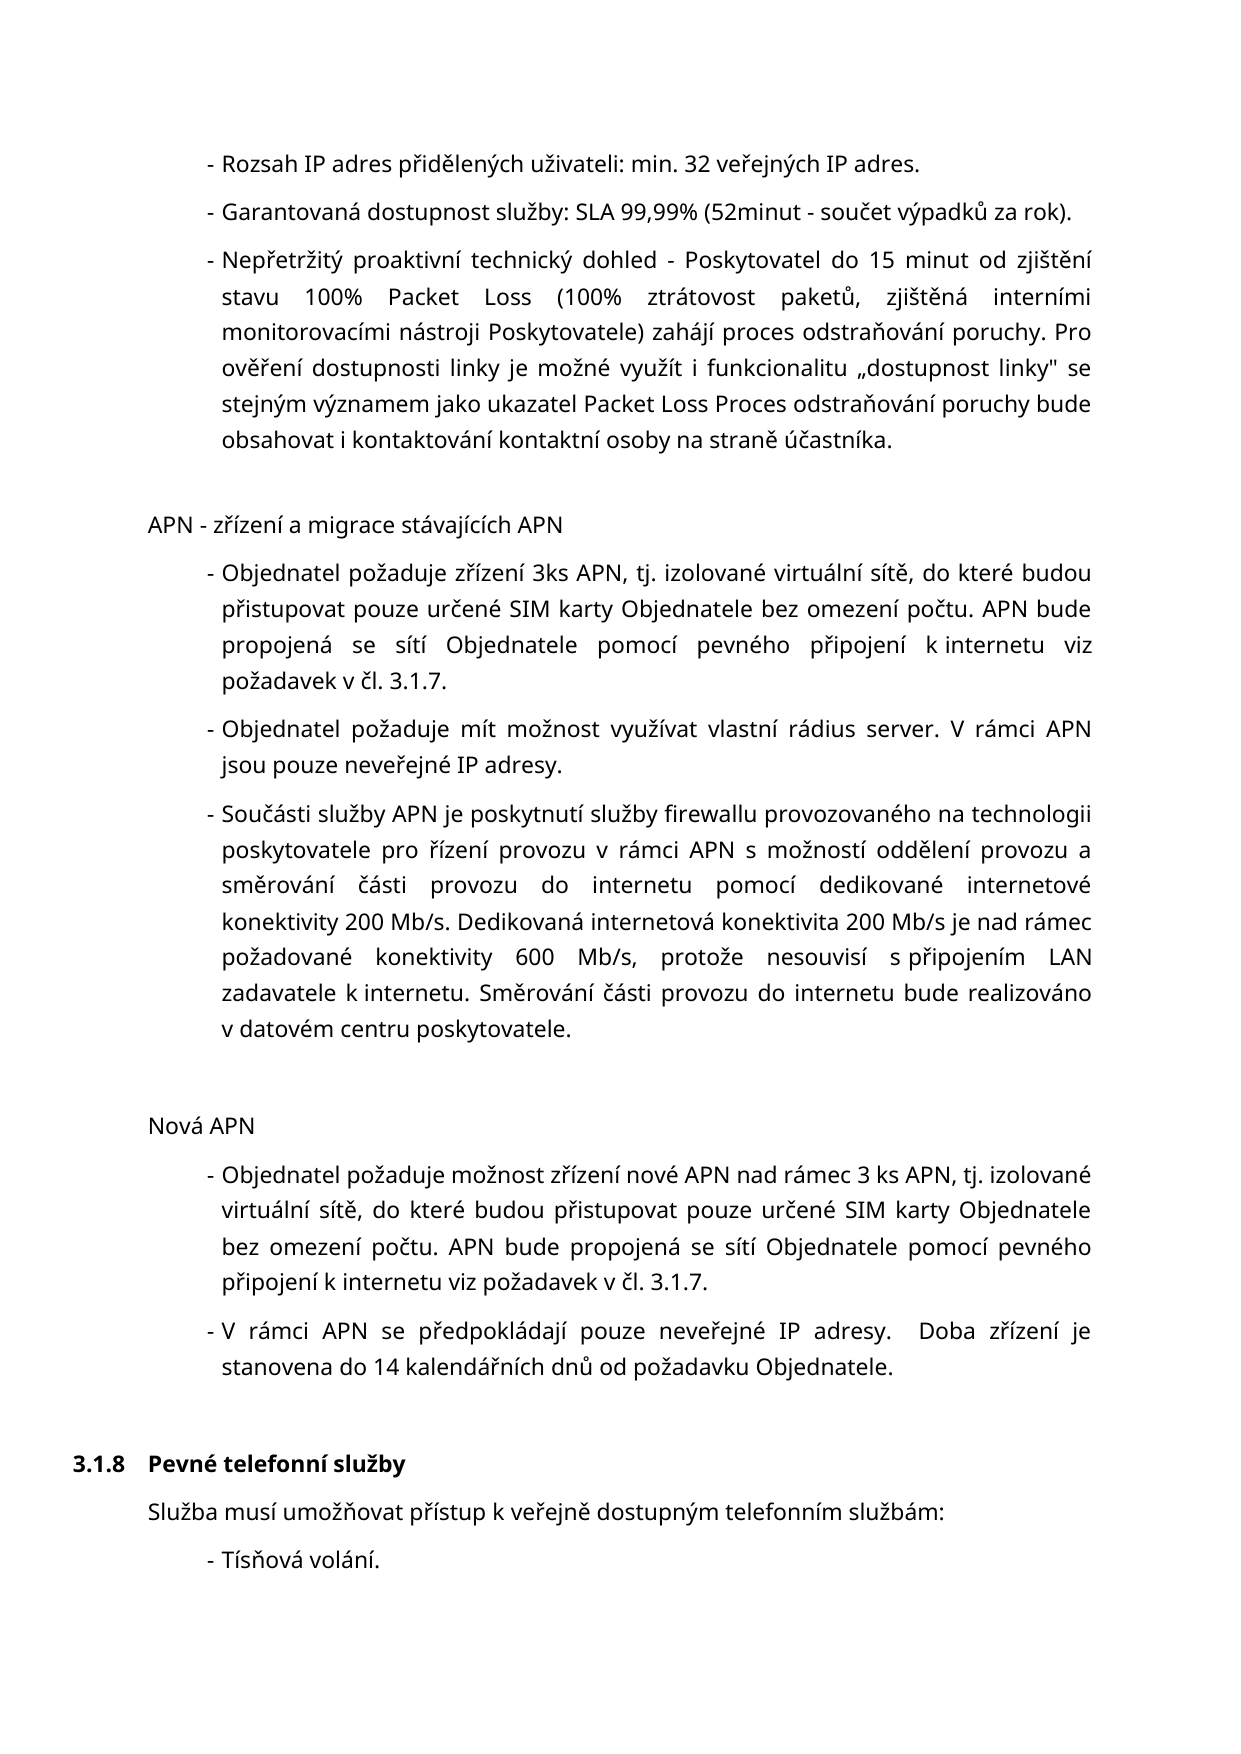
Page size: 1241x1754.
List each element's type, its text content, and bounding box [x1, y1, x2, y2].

text Služba musí umožňovat přístup k veřejně dostupným telefonním službám: [148, 1496, 1093, 1527]
text Nová APN [148, 1110, 1093, 1141]
list Objednatel požaduje možnost zřízení nové APN nad rámec 3 ks APN, tj. izolované virtuální sítě, do které budou přistupovat pouze určené SIM karty Objednatele bez omezení počtu. APN bude propojená se sítí Objednatele pomocí pevného připojení k internetu viz požadavek v čl. 3.1.7. [207, 1158, 1093, 1298]
text APN - zřízení a migrace stávajících APN [148, 508, 1093, 540]
list V rámci APN se předpokládají pouze neveřejné IP adresy. Doba zřízení je stanovena do 14 kalendářních dnů od požadavku Objednatele. [207, 1315, 1093, 1382]
list Součásti služby APN je poskytnutí služby firewallu provozovaného na technologii poskytovatele pro řízení provozu v rámci APN s možností oddělení provozu a směrování části provozu do internetu pomocí dedikované internetové konektivity 200 Mb/s. Dedikovaná internetová konektivita 200 Mb/s je nad rámec požadované konektivity 600 Mb/s, protože nesouvisí s připojením LAN zadavatele k internetu. Směrování části provozu do internetu bude realizováno v datovém centru poskytovatele. [207, 798, 1093, 1044]
subtitle Pevné telefonní služby [73, 1448, 1093, 1479]
list Tísňová volání. [207, 1544, 1093, 1576]
list Objednatel požaduje zřízení 3ks APN, tj. izolované virtuální sítě, do které budou přistupovat pouze určené SIM karty Objednatele bez omezení počtu. APN bude propojená se sítí Objednatele pomocí pevného připojení k internetu viz požadavek v čl. 3.1.7. [207, 557, 1093, 696]
list Rozsah IP adres přidělených uživateli: min. 32 veřejných IP adres. [207, 148, 1093, 179]
list Nepřetržitý proaktivní technický dohled - Poskytovatel do 15 minut od zjištění stavu 100% Packet Loss (100% ztrátovost paketů, zjištěná interními monitorovacími nástroji Poskytovatele) zahájí proces odstraňování poruchy. Pro ověření dostupnosti linky je možné využít i funkcionalitu „dostupnost linky" se stejným významem jako ukazatel Packet Loss Proces odstraňování poruchy bude obsahovat i kontaktování kontaktní osoby na straně účastníka. [207, 244, 1093, 455]
list Objednatel požaduje mít možnost využívat vlastní rádius server. V rámci APN jsou pouze neveřejné IP adresy. [207, 713, 1093, 780]
list Garantovaná dostupnost služby: SLA 99,99% (52minut - součet výpadků za rok). [207, 196, 1093, 227]
